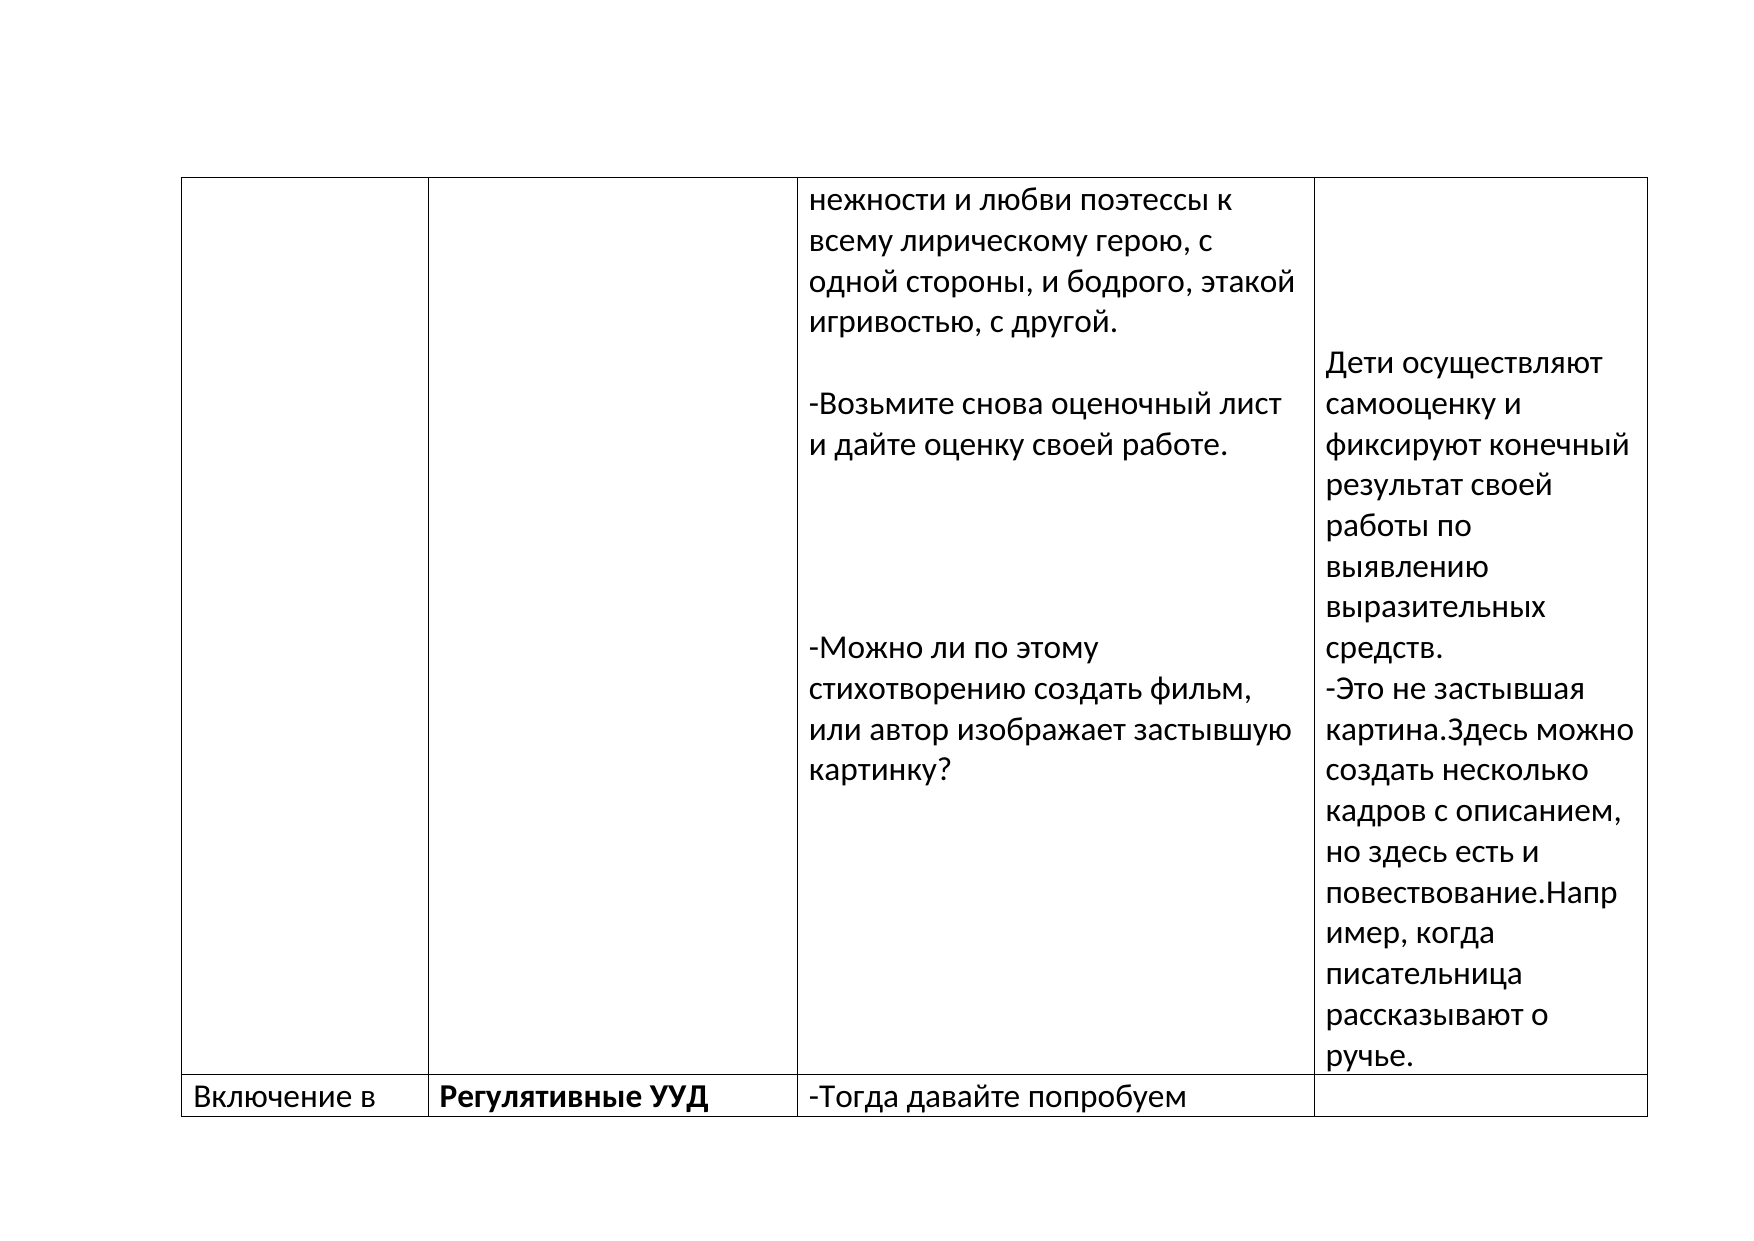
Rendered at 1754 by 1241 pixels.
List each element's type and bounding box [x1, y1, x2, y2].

table_cell [1315, 178, 1647, 1074]
table_cell [182, 1075, 428, 1116]
table_cell [1315, 1075, 1647, 1116]
table_cell [429, 1075, 797, 1116]
table_cell [182, 178, 428, 1074]
table_cell [429, 178, 797, 1074]
table_cell [798, 178, 1314, 1074]
table_cell [798, 1075, 1314, 1116]
